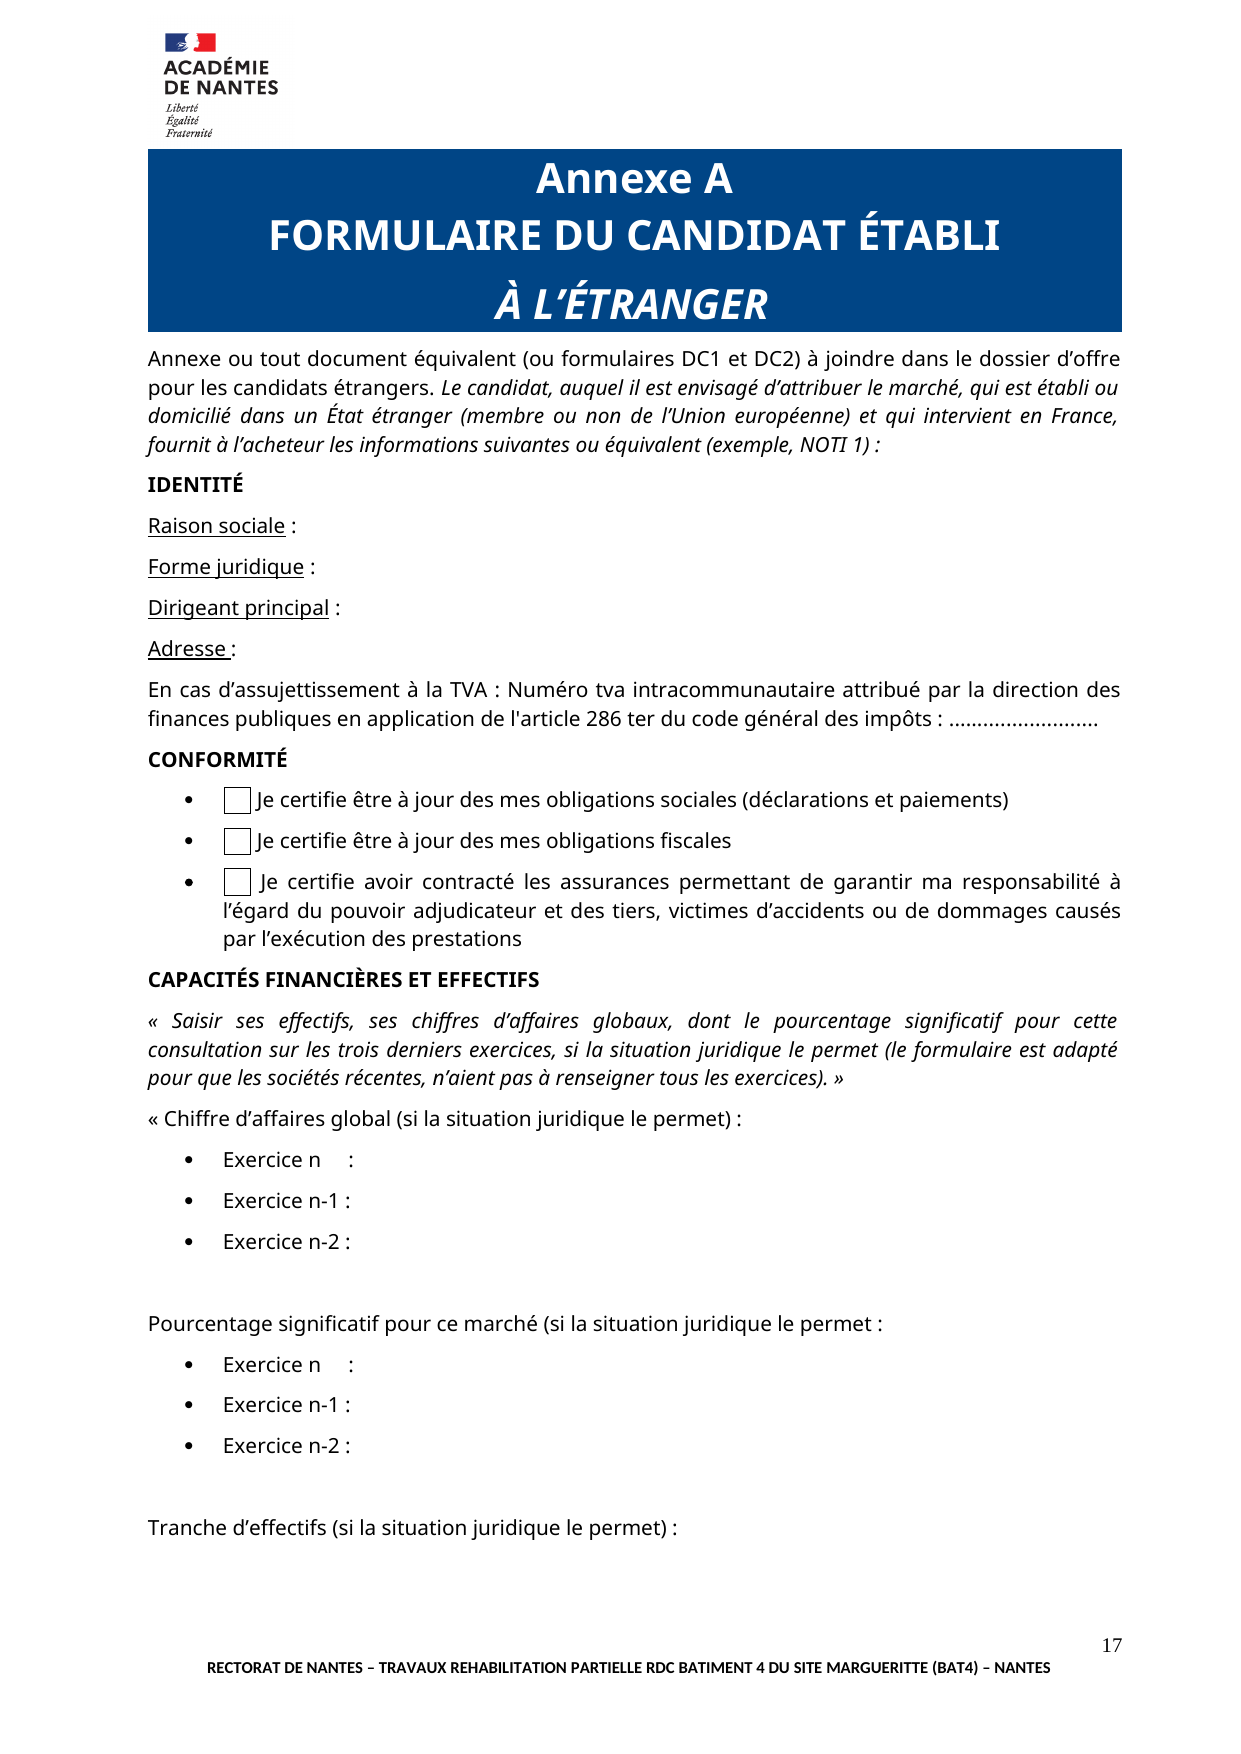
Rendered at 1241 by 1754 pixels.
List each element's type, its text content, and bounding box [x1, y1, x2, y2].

text Annexe A FORMULAIRE DU CANDIDAT ÉTABLI [148, 149, 1122, 263]
text Tranche d’effectifs (si la situation juridique le permet) : [148, 1513, 1122, 1542]
list Exercice n-2 : [185, 1227, 1122, 1255]
text En cas d’assujettissement à la TVA : Numéro tva intracommunautaire attribué par la direction des finances publiques en application de l'article 286 ter du code général des impôts : [148, 675, 1122, 732]
list Exercice n-1 : [185, 1186, 1122, 1214]
list Je certifie être à jour des mes obligations fiscales [185, 827, 1122, 855]
text CONFORMITÉ [148, 745, 1122, 773]
text « Chiffre d’affaires global (si la situation juridique le permet) : [148, 1104, 1122, 1132]
text Dirigeant principal : [148, 593, 1122, 622]
text Adresse : [148, 634, 1122, 663]
text Annexe ou tout document équivalent (ou formulaires DC1 et DC2) à joindre dans le dossier d’offre pour les candidats étrangers. Le candidat, auquel il est envisagé d’attribuer le marché, qui est établi ou domicilié dans un État étranger (membre ou non de l’Union européenne) et qui intervient en France, fournit à l’acheteur les informations suivantes ou équivalent (exemple, NOTI 1) : [148, 344, 1122, 458]
text Forme juridique : [148, 552, 1122, 581]
list Je certifie être à jour des mes obligations sociales (déclarations et paiements) [185, 786, 1122, 814]
list Exercice n-1 : [185, 1391, 1122, 1419]
list Exercice n : [185, 1145, 1122, 1173]
list Exercice n : [185, 1350, 1122, 1378]
list Exercice n-2 : [185, 1432, 1122, 1460]
text « Saisir ses effectifs, ses chiffres d’affaires globaux, dont le pourcentage significatif pour cette consultation sur les trois derniers exercices, si la situation juridique le permet (le formulaire est adapté pour que les sociétés récentes, n’aient pas à renseigner tous les exercices). » [148, 1006, 1122, 1092]
text À L’ÉTRANGER [148, 275, 1122, 332]
text Pourcentage significatif pour ce marché (si la situation juridique le permet : [148, 1309, 1122, 1337]
picture [147, 15, 295, 155]
text CAPACITÉS FINANCIÈRES ET EFFECTIFS [148, 965, 1122, 994]
list Je certifie avoir contracté les assurances permettant de garantir ma responsabilité à l’égard du pouvoir adjudicateur et des tiers, victimes d’accidents ou de dommages causés par l’exécution des prestations [185, 867, 1122, 953]
text IDENTITÉ [148, 471, 1122, 499]
text Raison sociale : [148, 512, 1122, 540]
